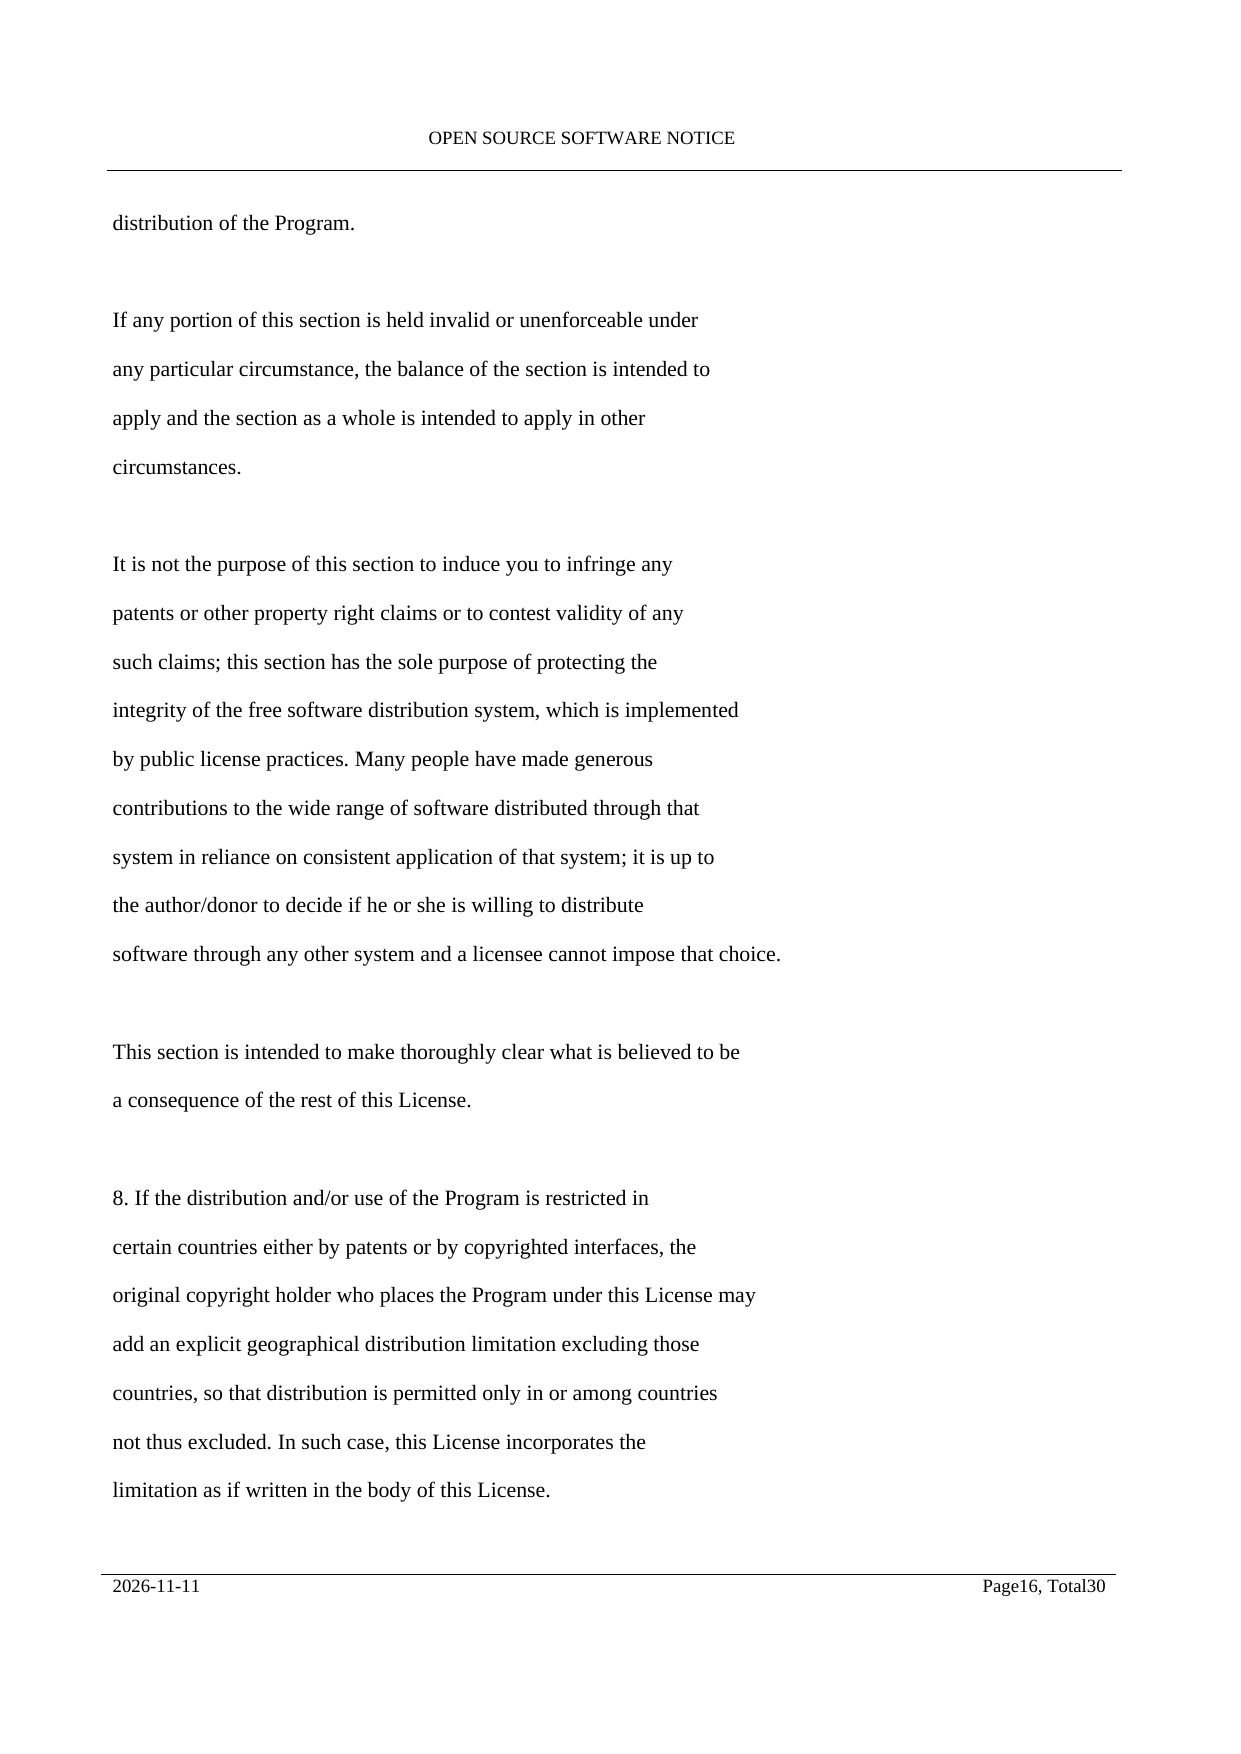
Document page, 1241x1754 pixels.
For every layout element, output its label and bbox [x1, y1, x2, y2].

text [112, 206, 1128, 1506]
